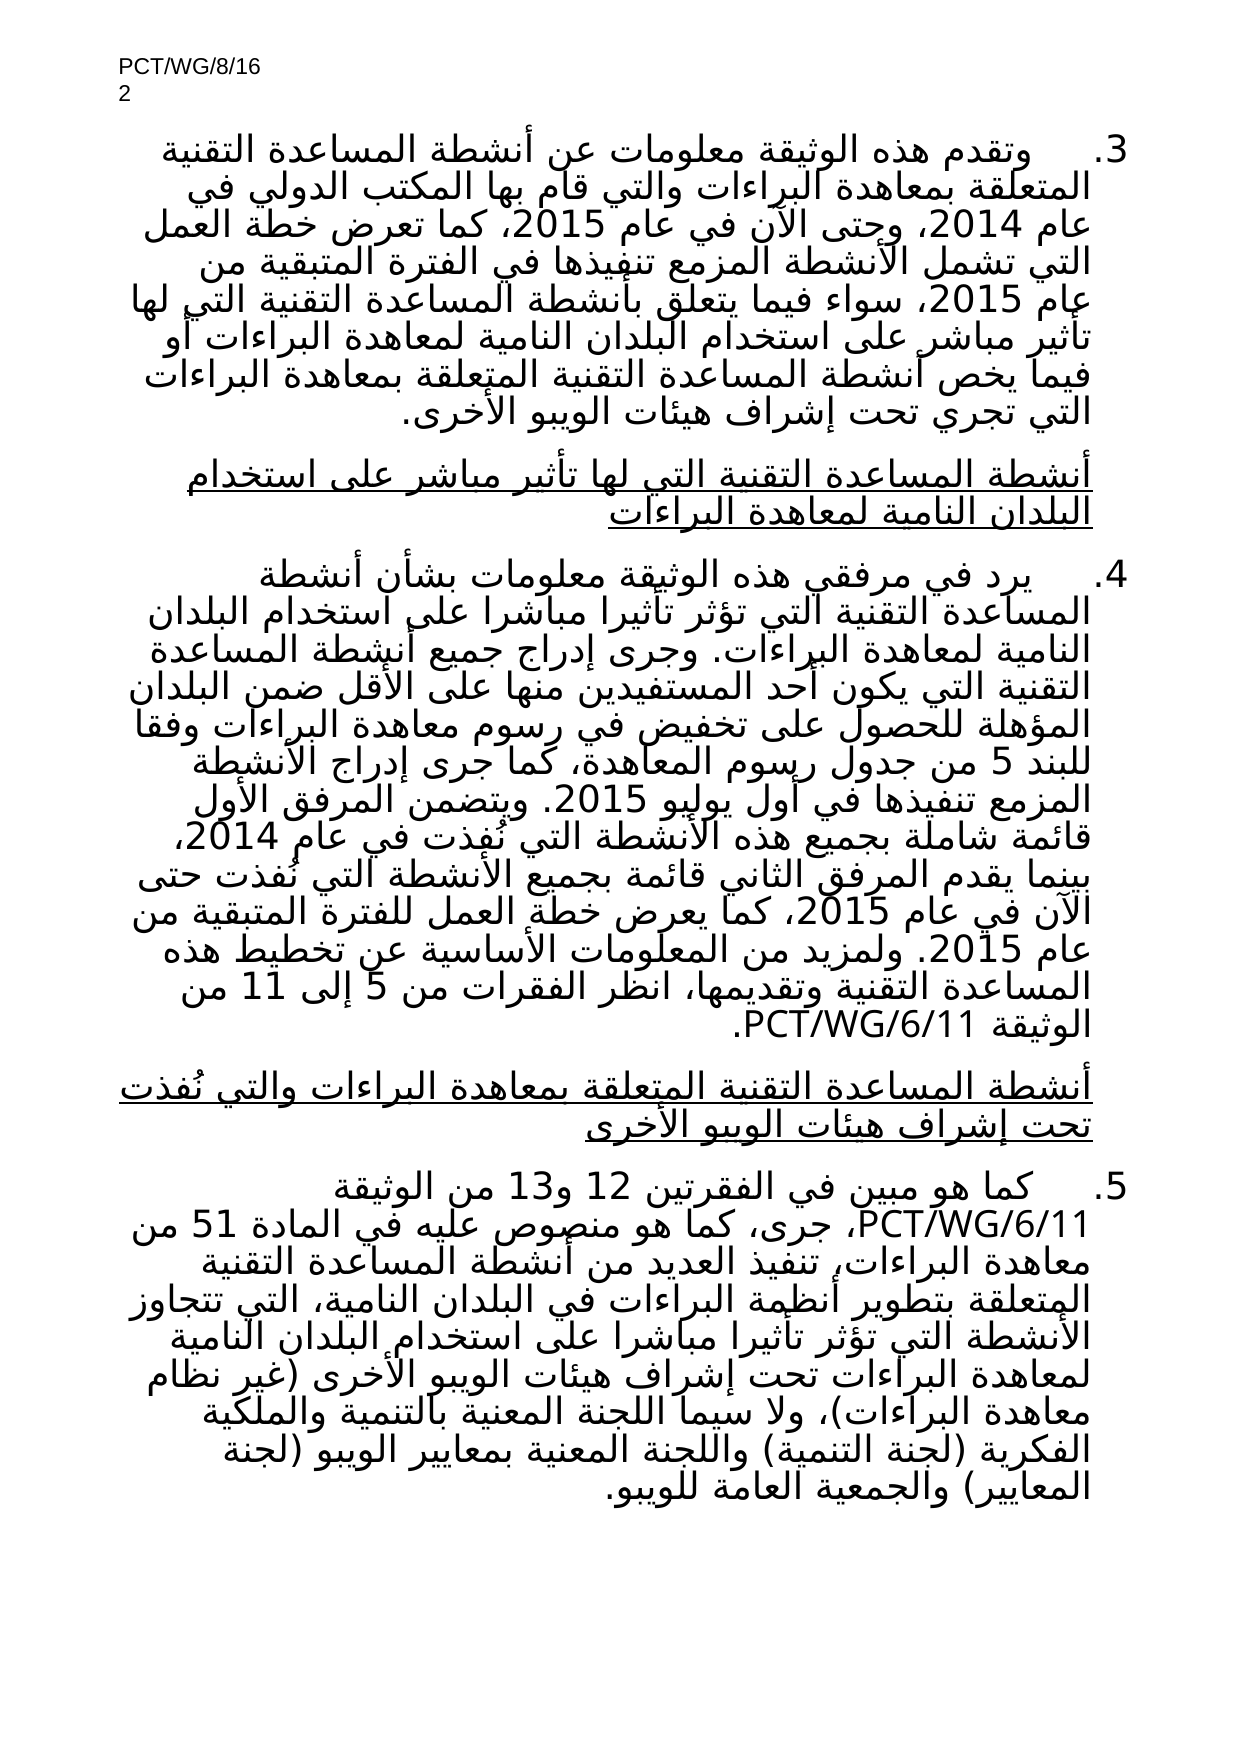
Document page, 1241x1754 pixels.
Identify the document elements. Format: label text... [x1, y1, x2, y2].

text أنشطة المساعدة التقنية المتعلقة بمعاهدة البراءات والتي نُفذت تحت إشراف هيئات الويبو الأخرى [118, 1070, 1092, 1145]
text وتقدم هذه الوثيقة معلومات عن أنشطة المساعدة التقنية المتعلقة بمعاهدة البراءات والتي قام بها المكتب الدولي في عام 2014، وحتى الآن في عام 2015، كما تعرض خطة العمل التي تشمل الأنشطة المزمع تنفيذها في الفترة المتبقية من عام 2015، سواء فيما يتعلق بأنشطة المساعدة التقنية التي لها تأثير مباشر على استخدام البلدان النامية لمعاهدة البراءات أو فيما يخص أنشطة المساعدة التقنية المتعلقة بمعاهدة البراءات التي تجري تحت إشراف هيئات الويبو الأخرى. [118, 132, 1092, 432]
text يرد في مرفقي هذه الوثيقة معلومات بشأن أنشطة المساعدة التقنية التي تؤثر تأثيرا مباشرا على استخدام البلدان النامية لمعاهدة البراءات. وجرى إدراج جميع أنشطة المساعدة التقنية التي يكون أحد المستفيدين منها على الأقل ضمن البلدان المؤهلة للحصول على تخفيض في رسوم معاهدة البراءات وفقا للبند 5 من جدول رسوم المعاهدة، كما جرى إدراج الأنشطة المزمع تنفيذها في أول يوليو 2015. ويتضمن المرفق الأول قائمة شاملة بجميع هذه الأنشطة التي نُفذت في عام 2014، بينما يقدم المرفق الثاني قائمة بجميع الأنشطة التي نُفذت حتى الآن في عام 2015، كما يعرض خطة العمل للفترة المتبقية من عام 2015. ولمزيد من المعلومات الأساسية عن تخطيط هذه المساعدة التقنية وتقديمها، انظر الفقرات من 5 إلى 11 من الوثيقة PCT/WG/6/11. [118, 557, 1092, 1045]
text كما هو مبين في الفقرتين 12 و13 من الوثيقة PCT/WG/6/11، جرى، كما هو منصوص عليه في المادة 51 من معاهدة البراءات، تنفيذ العديد من أنشطة المساعدة التقنية المتعلقة بتطوير أنظمة البراءات في البلدان النامية، التي تتجاوز الأنشطة التي تؤثر تأثيرا مباشرا على استخدام البلدان النامية لمعاهدة البراءات تحت إشراف هيئات الويبو الأخرى (غير نظام معاهدة البراءات)، ولا سيما اللجنة المعنية بالتنمية والملكية الفكرية (لجنة التنمية) واللجنة المعنية بمعايير الويبو (لجنة المعايير) والجمعية العامة للويبو. [118, 1170, 1092, 1507]
text أنشطة المساعدة التقنية التي لها تأثير مباشر على استخدام البلدان النامية لمعاهدة البراءات [118, 457, 1092, 532]
